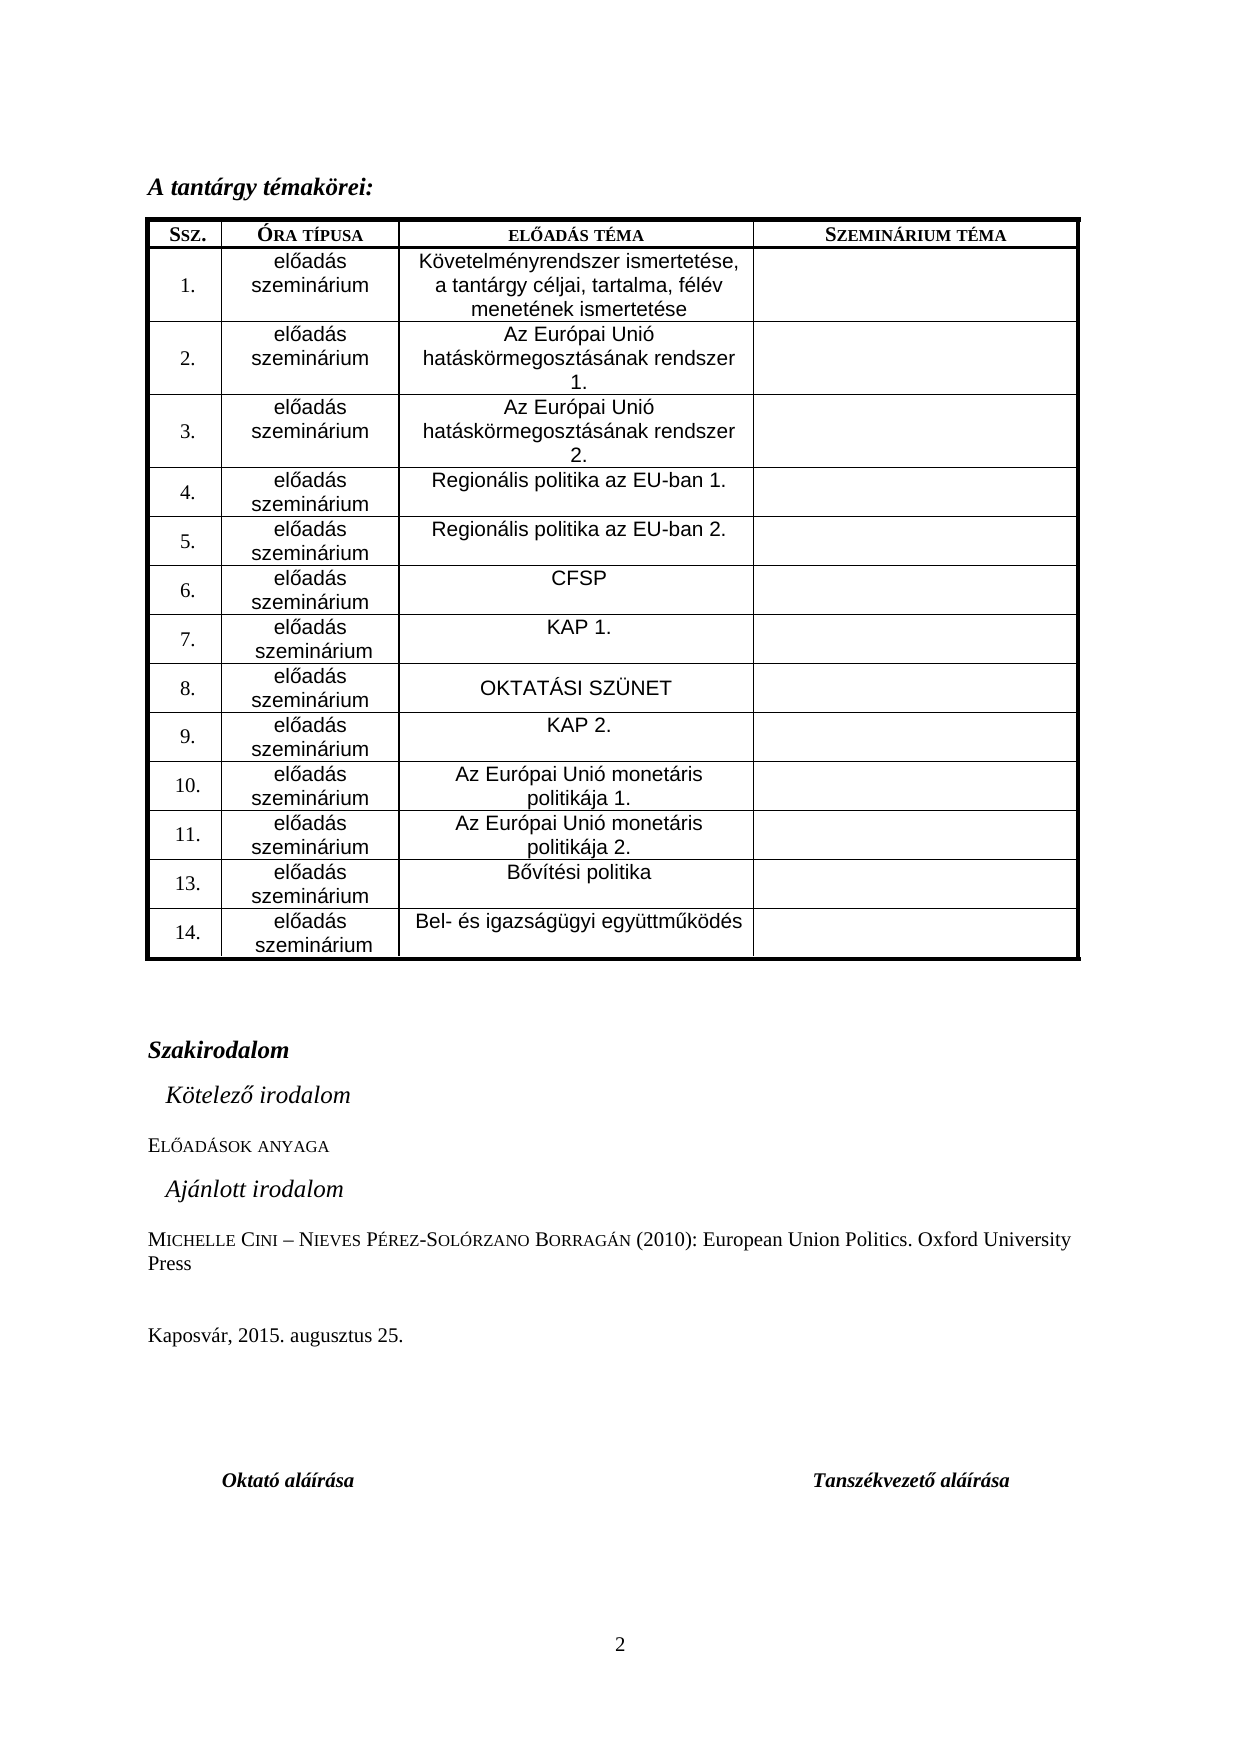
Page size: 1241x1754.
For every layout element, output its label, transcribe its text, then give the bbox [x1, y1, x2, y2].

table_cell 11. [150, 811, 221, 858]
table_cell [754, 811, 1076, 858]
table_cell előadás szeminárium [222, 517, 398, 565]
table_cell [754, 762, 1076, 809]
table_cell 14. [150, 909, 221, 956]
table_cell [754, 249, 1076, 321]
table_cell Követelményrendszer ismertetése, a tantárgy céljai, tartalma, félév menetének ismertetése [400, 249, 753, 321]
table_cell előadás szeminárium [222, 468, 398, 516]
table_cell 13. [150, 860, 221, 907]
table_cell Az Európai Unió monetáris politikája 2. [400, 811, 753, 858]
table_header előadás téma [400, 222, 753, 246]
table_cell Bel- és igazságügyi együttműködés [400, 909, 753, 956]
table_cell 1. [150, 249, 221, 321]
table_cell 9. [150, 713, 221, 761]
table_cell 2. [150, 322, 221, 394]
table_cell 7. [150, 615, 221, 663]
table_cell 8. [150, 664, 221, 712]
table_cell előadás szeminárium [222, 615, 398, 663]
table_cell [754, 517, 1076, 565]
table_cell [754, 713, 1076, 761]
table_cell KAP 1. [400, 615, 753, 663]
text A tantárgy témakörei: [148, 172, 1092, 201]
table_cell előadás szeminárium [222, 909, 398, 956]
text Szakirodalom [148, 1035, 1092, 1064]
table_cell Regionális politika az EU-ban 2. [400, 517, 753, 565]
table_cell [754, 615, 1076, 663]
table_cell előadás szeminárium [222, 762, 398, 809]
table_cell Az Európai Unió hatáskörmegosztásának rendszer 1. [400, 322, 753, 394]
table_cell 4. [150, 468, 221, 516]
table_cell KAP 2. [400, 713, 753, 761]
table_cell CFSP [400, 566, 753, 614]
text Kaposvár, 2015. augusztus 25. [148, 1323, 1092, 1347]
table_cell Az Európai Unió monetáris politikája 1. [400, 762, 753, 809]
table_cell [754, 860, 1076, 907]
table_cell előadás szeminárium [222, 322, 398, 394]
text Kötelező irodalom [148, 1081, 1092, 1109]
text Ajánlott irodalom [148, 1174, 1092, 1203]
table_cell [754, 566, 1076, 614]
table_cell előadás szeminárium [222, 811, 398, 858]
text Michelle Cini – Nieves Pérez-Solórzano Borragán (2010): European Union Politics. Oxford University Press [148, 1227, 1092, 1275]
table_cell [754, 664, 1076, 712]
text Oktató aláírása Tanszékvezető aláírása [148, 1468, 1092, 1492]
table_cell Regionális politika az EU-ban 1. [400, 468, 753, 516]
table_cell 6. [150, 566, 221, 614]
table_header Ssz. [150, 222, 221, 246]
table_cell előadás szeminárium [222, 395, 398, 467]
table_cell előadás szeminárium [222, 664, 398, 712]
table_cell [754, 322, 1076, 394]
table_cell 5. [150, 517, 221, 565]
table_cell előadás szeminárium [222, 860, 398, 907]
table_header Szeminárium téma [754, 222, 1076, 246]
table_cell 10. [150, 762, 221, 809]
table_cell előadás szeminárium [222, 249, 398, 321]
table_header Óra típusa [222, 222, 398, 246]
table_cell 3. [150, 395, 221, 467]
table_cell [754, 395, 1076, 467]
table_cell előadás szeminárium [222, 566, 398, 614]
table_cell OKTATÁSI SZÜNET [400, 664, 753, 712]
table_cell előadás szeminárium [222, 713, 398, 761]
text Előadások anyaga [148, 1133, 1092, 1157]
table_cell [754, 909, 1076, 956]
table_cell [754, 468, 1076, 516]
table_cell Bővítési politika [400, 860, 753, 907]
table_cell Az Európai Unió hatáskörmegosztásának rendszer 2. [400, 395, 753, 467]
